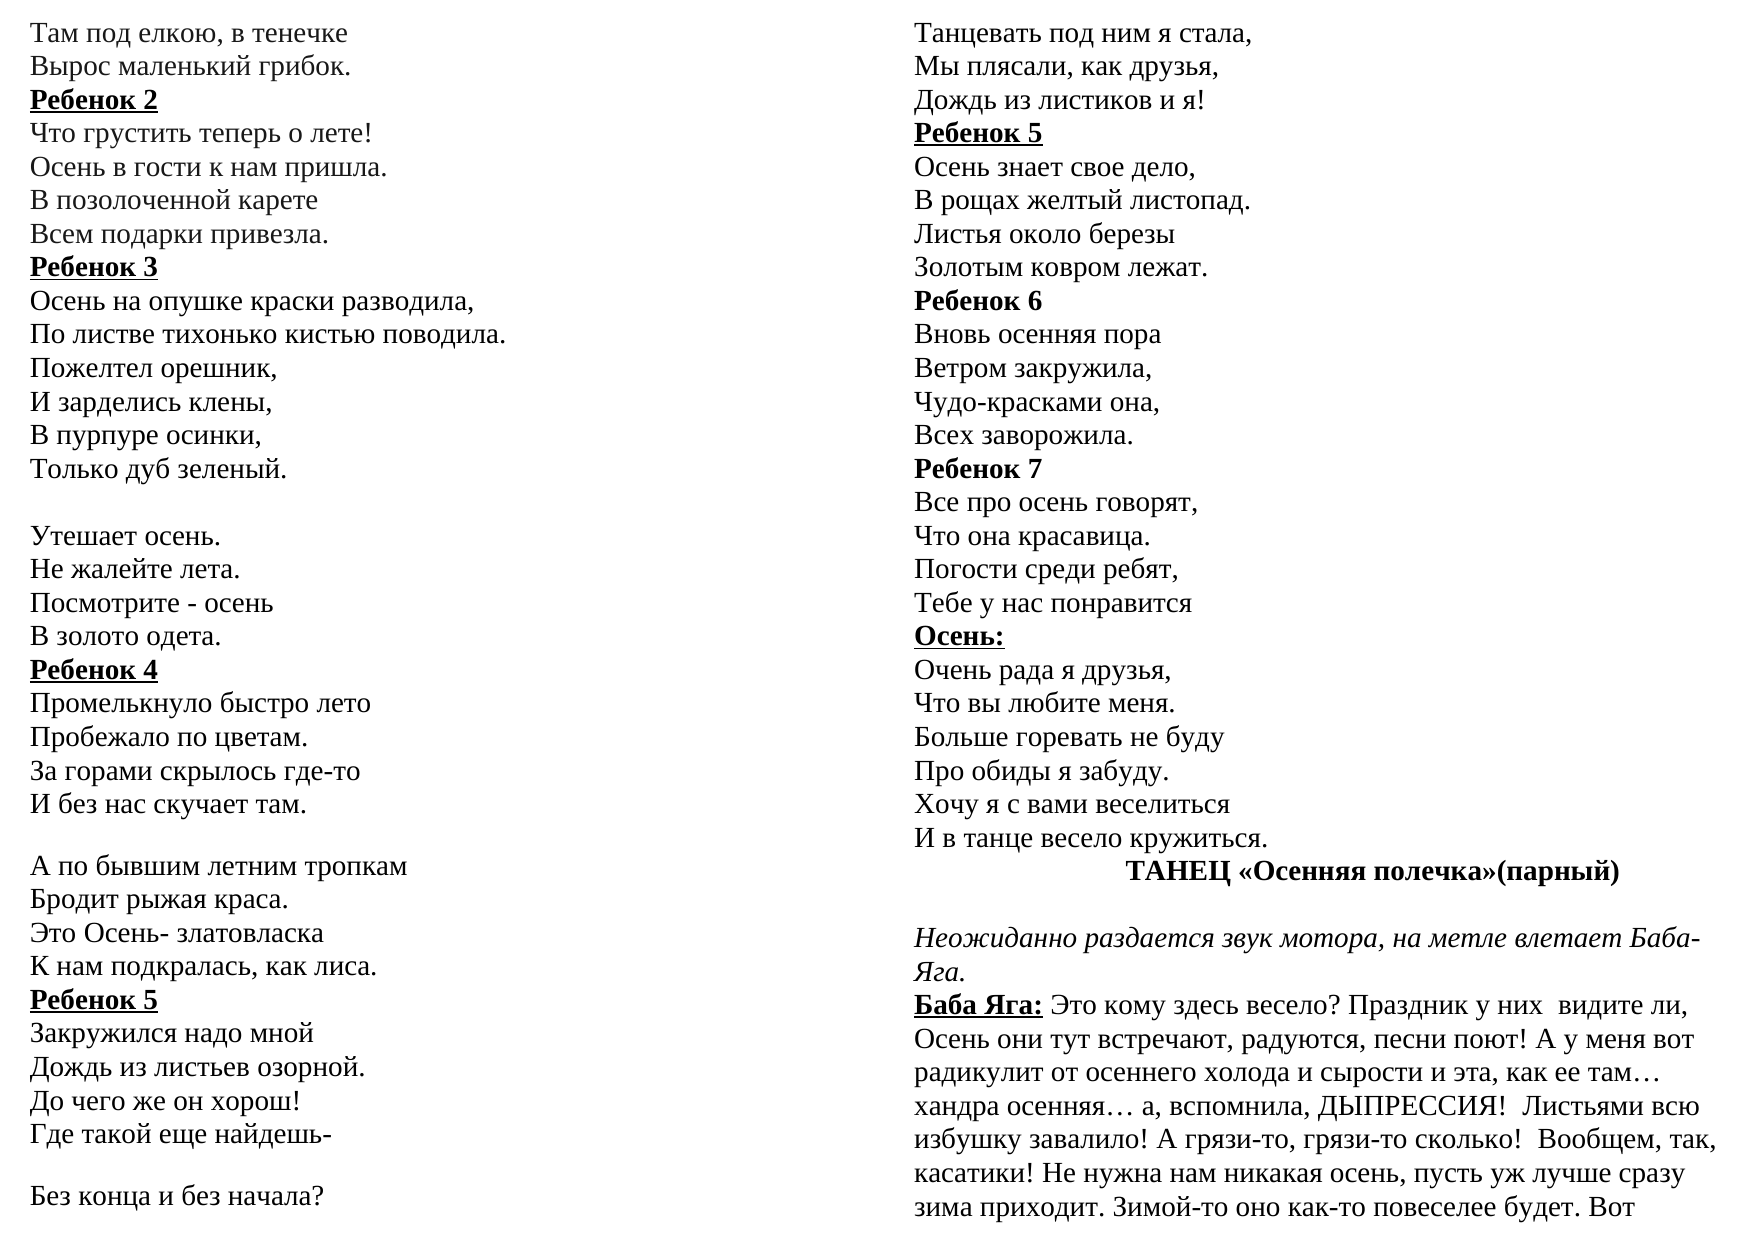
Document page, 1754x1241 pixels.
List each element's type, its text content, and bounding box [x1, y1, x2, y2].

text Неожиданно раздается звук мотора, на метле влетает Баба-Яга. [914, 920, 1724, 987]
text К нам подкралась, как лиса. [29, 948, 840, 982]
text До чего же он хорош! [29, 1083, 840, 1116]
text В золото одета. [29, 618, 840, 652]
text Промелькнуло быстро лето [29, 686, 840, 719]
text Все про осень говорят, [914, 484, 1724, 518]
text В позолоченной карете [29, 182, 840, 216]
text Ребенок 5 [914, 115, 1724, 149]
text Тебе у нас понравится [914, 585, 1724, 618]
text Что она красавица. [914, 518, 1724, 551]
text Мы плясали, как друзья, [914, 48, 1724, 82]
text Утешает осень. Не жалейте лета. Посмотрите - осень [29, 484, 840, 618]
text Без конца и без начала? [29, 1178, 840, 1211]
text Танцевать под ним я стала, [914, 15, 1724, 48]
text Где такой еще найдешь- [29, 1116, 840, 1150]
text Ветром закружила, [914, 350, 1724, 384]
text Вновь осенняя пора [914, 317, 1724, 350]
text Закружился надо мной [29, 1016, 840, 1049]
text Очень рада я друзья, Что вы любите меня. Больше горевать не буду Про обиды я забуду. Хочу я с вами веселиться И в танце весело кружиться. [914, 652, 1724, 853]
text Ребенок 3 [29, 249, 840, 283]
text Ребенок 7 [914, 451, 1724, 484]
text Осень в гости к нам пришла. [29, 149, 840, 182]
text Осень знает свое дело, [914, 149, 1724, 182]
text Погости среди ребят, [914, 551, 1724, 585]
text Ребенок 5 [29, 982, 840, 1016]
text ТАНЕЦ «Осенняя полечка»(парный) [914, 853, 1724, 887]
text Это Осень- златовласка [29, 915, 840, 948]
text Осень: [914, 618, 1724, 652]
text Вырос маленький грибок. [29, 48, 840, 82]
text Пробежало по цветам. [29, 719, 840, 753]
text Ребенок 6 [914, 283, 1724, 317]
text Ребенок 4 [29, 652, 840, 686]
text Дождь из листьев озорной. [29, 1049, 840, 1083]
text Листья около березы [914, 216, 1724, 249]
text Осень на опушке краски разводила, По листве тихонько кистью поводила. Пожелтел орешник, И зарделись клены, В пурпуре осинки, Только дуб зеленый. [29, 283, 840, 484]
text Что грустить теперь о лете! [29, 115, 840, 149]
text Всем подарки привезла. [29, 216, 840, 249]
text Золотым ковром лежат. [914, 249, 1724, 283]
text Чудо-красками она, [914, 384, 1724, 417]
text А по бывшим летним тропкам [29, 848, 840, 881]
text Всех заворожила. [914, 417, 1724, 451]
text И без нас скучает там. [29, 786, 840, 820]
text Дождь из листиков и я! [914, 82, 1724, 115]
text За горами скрылось где-то [29, 753, 840, 786]
text Ребенок 2 [29, 82, 840, 115]
text Бродит рыжая краса. [29, 881, 840, 915]
text В рощах желтый листопад. [914, 182, 1724, 216]
text Там под елкою, в тенечке [29, 15, 840, 48]
